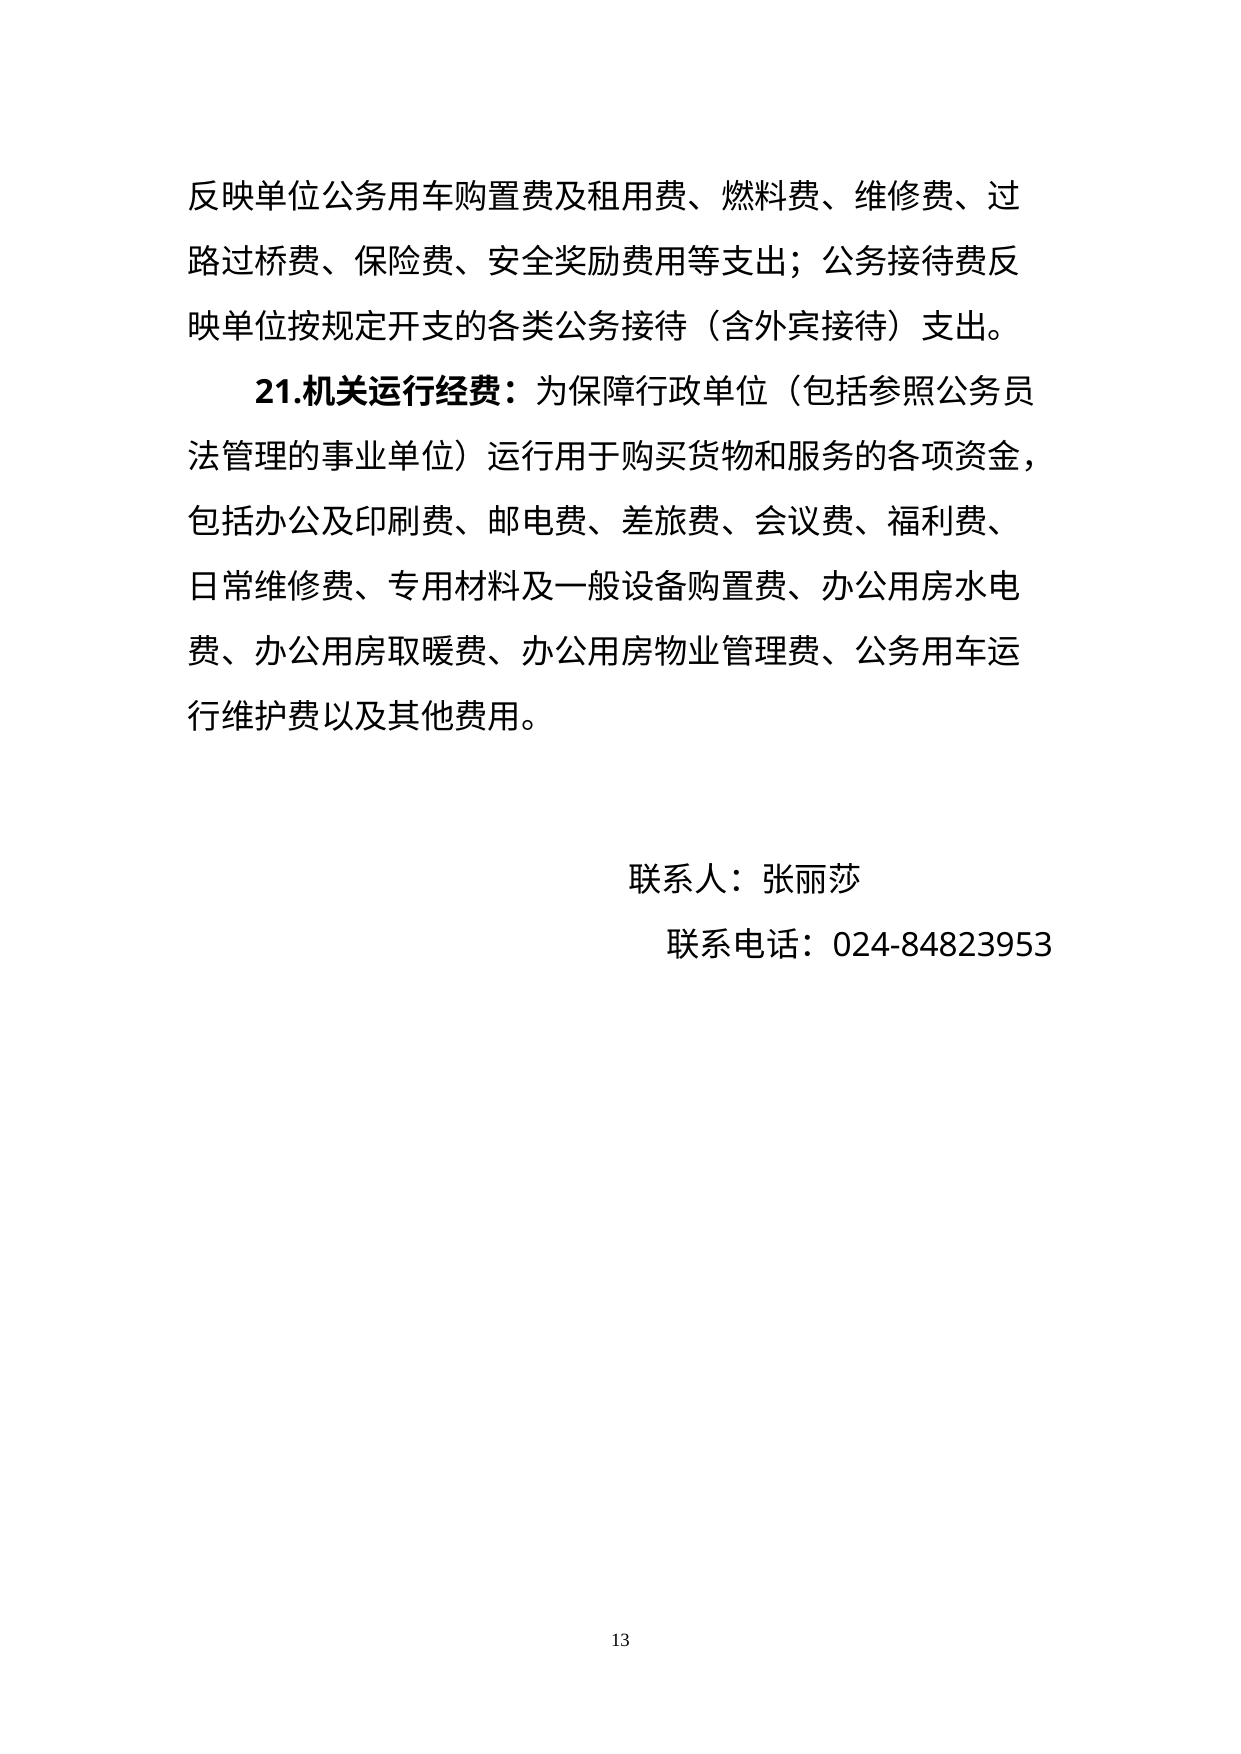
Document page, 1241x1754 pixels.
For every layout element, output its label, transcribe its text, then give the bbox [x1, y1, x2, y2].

text 联系电话：024-84823953 [187, 909, 1053, 974]
text 21.机关运行经费：为保障行政单位（包括参照公务员法管理的事业单位）运行用于购买货物和服务的各项资金，包括办公及印刷费、邮电费、差旅费、会议费、福利费、日常维修费、专用材料及一般设备购置费、办公用房水电费、办公用房取暖费、办公用房物业管理费、公务用车运行维护费以及其他费用。 [187, 357, 1053, 747]
text 联系人：张丽莎 [187, 844, 1053, 909]
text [187, 162, 1053, 357]
